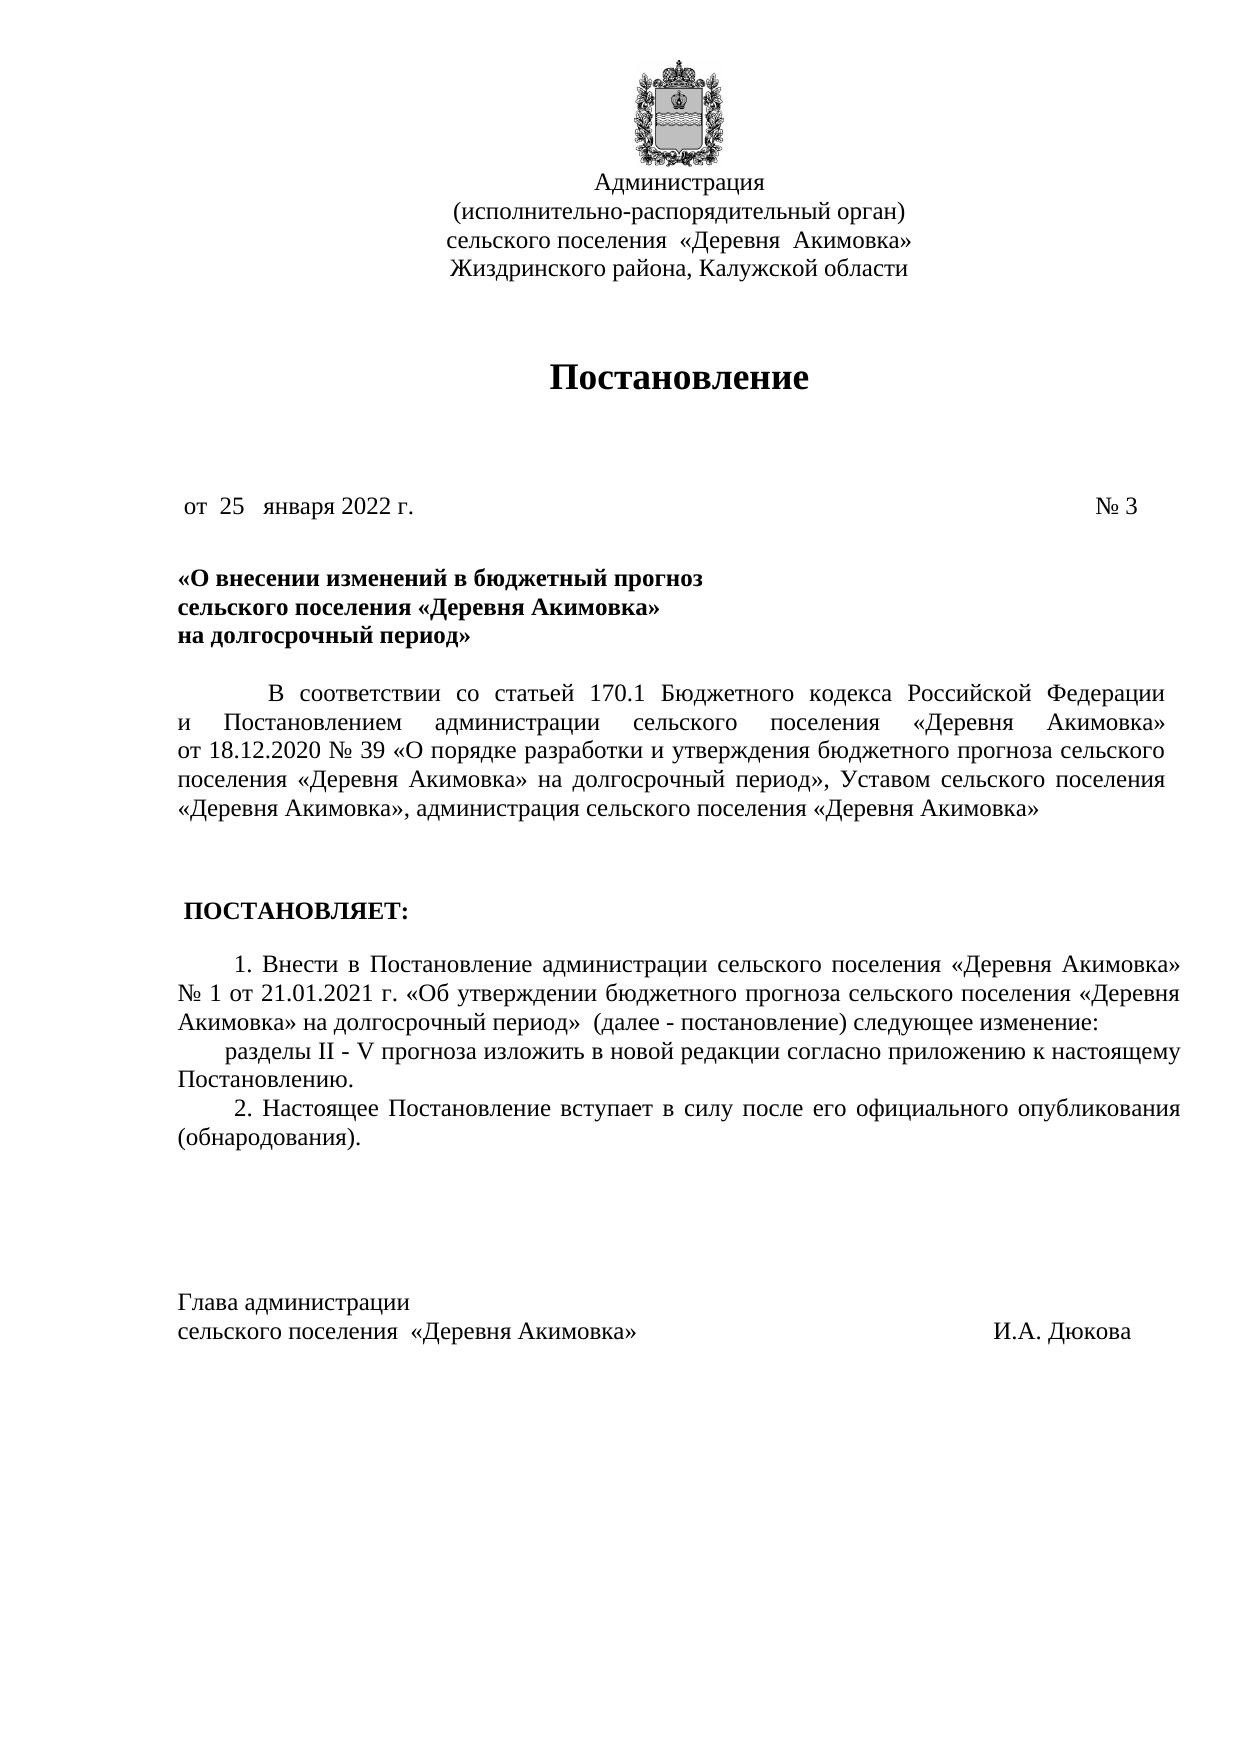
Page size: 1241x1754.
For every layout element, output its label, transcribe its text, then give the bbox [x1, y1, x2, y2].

text 1. Внести в Постановление администрации сельского поселения «Деревня Акимовка» № 1 от 21.01.2021 г. «Об утверждении бюджетного прогноза сельского поселения «Деревня Акимовка» на долгосрочный период» (далее - постановление) следующее изменение: [177, 949, 1181, 1036]
text от 25 января 2022 г. № 3 [177, 491, 1181, 520]
text Постановление [177, 354, 1181, 397]
text разделы II - V прогноза изложить в новой редакции согласно приложению к настоящему Постановлению. [177, 1036, 1181, 1093]
text «О внесении изменений в бюджетный прогноз сельского поселения «Деревня Акимовка» на долгосрочный период» [177, 563, 753, 649]
text Администрация [177, 167, 1181, 196]
text Глава администрации сельского поселения «Деревня Акимовка» И.А. Дюкова [177, 1287, 1181, 1344]
text (исполнительно-распорядительный орган) [177, 196, 1181, 225]
text Жиздринского района, Калужской области [177, 253, 1181, 282]
text ПОСТАНОВЛЯЕТ: [177, 896, 1181, 924]
text сельского поселения «Деревня Акимовка» [177, 225, 1181, 253]
text 2. Настоящее Постановление вступает в силу после его официального опубликования (обнародования). [177, 1093, 1181, 1151]
text В соответствии со статьей 170.1 Бюджетного кодекса Российской Федерации и Постановлением администрации сельского поселения «Деревня Акимовка» от 18.12.2020 № 39 «О порядке разработки и утверждения бюджетного прогноза сельского поселения «Деревня Акимовка» на долгосрочный период», Уставом сельского поселения «Деревня Акимовка», администрация сельского поселения «Деревня Акимовка» [177, 678, 1166, 822]
